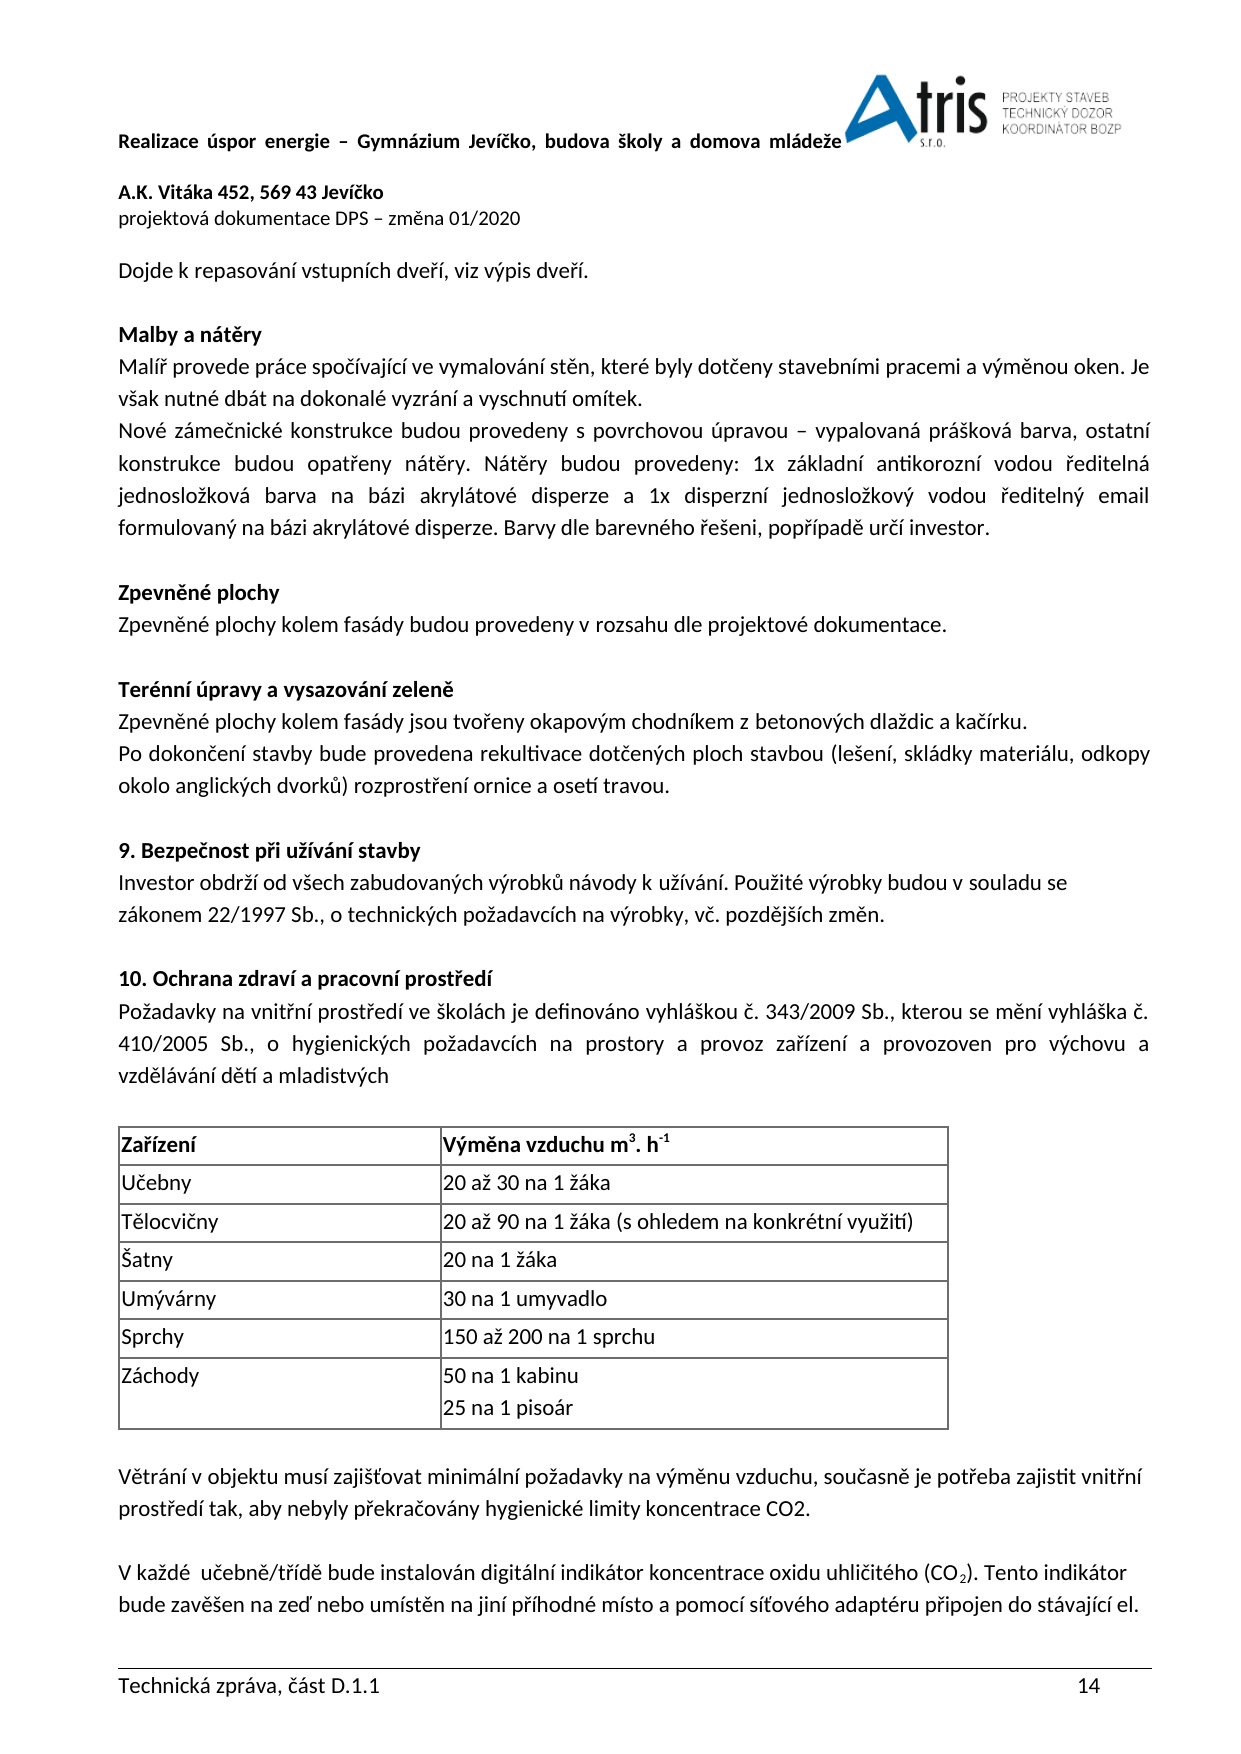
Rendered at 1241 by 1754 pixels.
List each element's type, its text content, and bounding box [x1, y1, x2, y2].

table_header Výměna vzduchu m3. h-1 [442, 1128, 947, 1164]
text Větrání v objektu musí zajišťovat minimální požadavky na výměnu vzduchu, současně je potřeba zajistit vnitřní prostředí tak, aby nebyly překračovány hygienické limity koncentrace CO2. [118, 1462, 1152, 1522]
text Po dokončení stavby bude provedena rekultivace dotčených ploch stavbou (lešení, skládky materiálu, odkopy okolo anglických dvorků) rozprostření ornice a osetí travou. [118, 739, 1152, 799]
table_cell Záchody [120, 1359, 440, 1427]
table_cell Tělocvičny [120, 1205, 440, 1241]
table_cell 20 až 30 na 1 žáka [442, 1166, 947, 1203]
text Požadavky na vnitřní prostředí ve školách je definováno vyhláškou č. 343/2009 Sb., kterou se mění vyhláška č. 410/2005 Sb., o hygienických požadavcích na prostory a provoz zařízení a provozoven pro výchovu a vzdělávání dětí a mladistvých [118, 997, 1152, 1089]
text Investor obdrží od všech zabudovaných výrobků návody k užívání. Použité výrobky budou v souladu se zákonem 22/1997 Sb., o technických požadavcích na výrobky, vč. pozdějších změn. [118, 868, 1152, 928]
text Dojde k repasování vstupních dveří, viz výpis dveří. [118, 256, 1152, 284]
table_cell Umývárny [120, 1282, 440, 1318]
table_cell 20 na 1 žáka [442, 1243, 947, 1280]
table_cell Sprchy [120, 1320, 440, 1357]
table_cell 50 na 1 kabinu 25 na 1 pisoár [442, 1359, 947, 1427]
table_cell Učebny [120, 1166, 440, 1203]
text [118, 1558, 1152, 1618]
text Zpevněné plochy kolem fasády jsou tvořeny okapovým chodníkem z betonových dlaždic a kačírku. [118, 707, 1152, 735]
table_cell 150 až 200 na 1 sprchu [442, 1320, 947, 1357]
text Malíř provede práce spočívající ve vymalování stěn, které byly dotčeny stavebními pracemi a výměnou oken. Je však nutné dbát na dokonalé vyzrání a vyschnutí omítek. [118, 352, 1152, 412]
table_cell 20 až 90 na 1 žáka (s ohledem na konkrétní využití) [442, 1205, 947, 1241]
text 10. Ochrana zdraví a pracovní prostředí [118, 964, 1152, 993]
text Zpevněné plochy kolem fasády budou provedeny v rozsahu dle projektové dokumentace. [118, 610, 1152, 638]
text 9. Bezpečnost při užívání stavby [118, 836, 1152, 864]
text Nové zámečnické konstrukce budou provedeny s povrchovou úpravou – vypalovaná prášková barva, ostatní konstrukce budou opatřeny nátěry. Nátěry budou provedeny: 1x základní antikorozní vodou ředitelná jednosložková barva na bázi akrylátové disperze a 1x disperzní jednosložkový vodou ředitelný email formulovaný na bázi akrylátové disperze. Barvy dle barevného řešeni, popřípadě určí investor. [118, 417, 1152, 541]
text Terénní úpravy a vysazování zeleně [118, 675, 1152, 703]
table_cell 30 na 1 umyvadlo [442, 1282, 947, 1318]
table_header Zařízení [120, 1128, 440, 1164]
table_cell Šatny [120, 1243, 440, 1280]
text Zpevněné plochy [118, 578, 1152, 606]
text Malby a nátěry [118, 320, 1152, 348]
